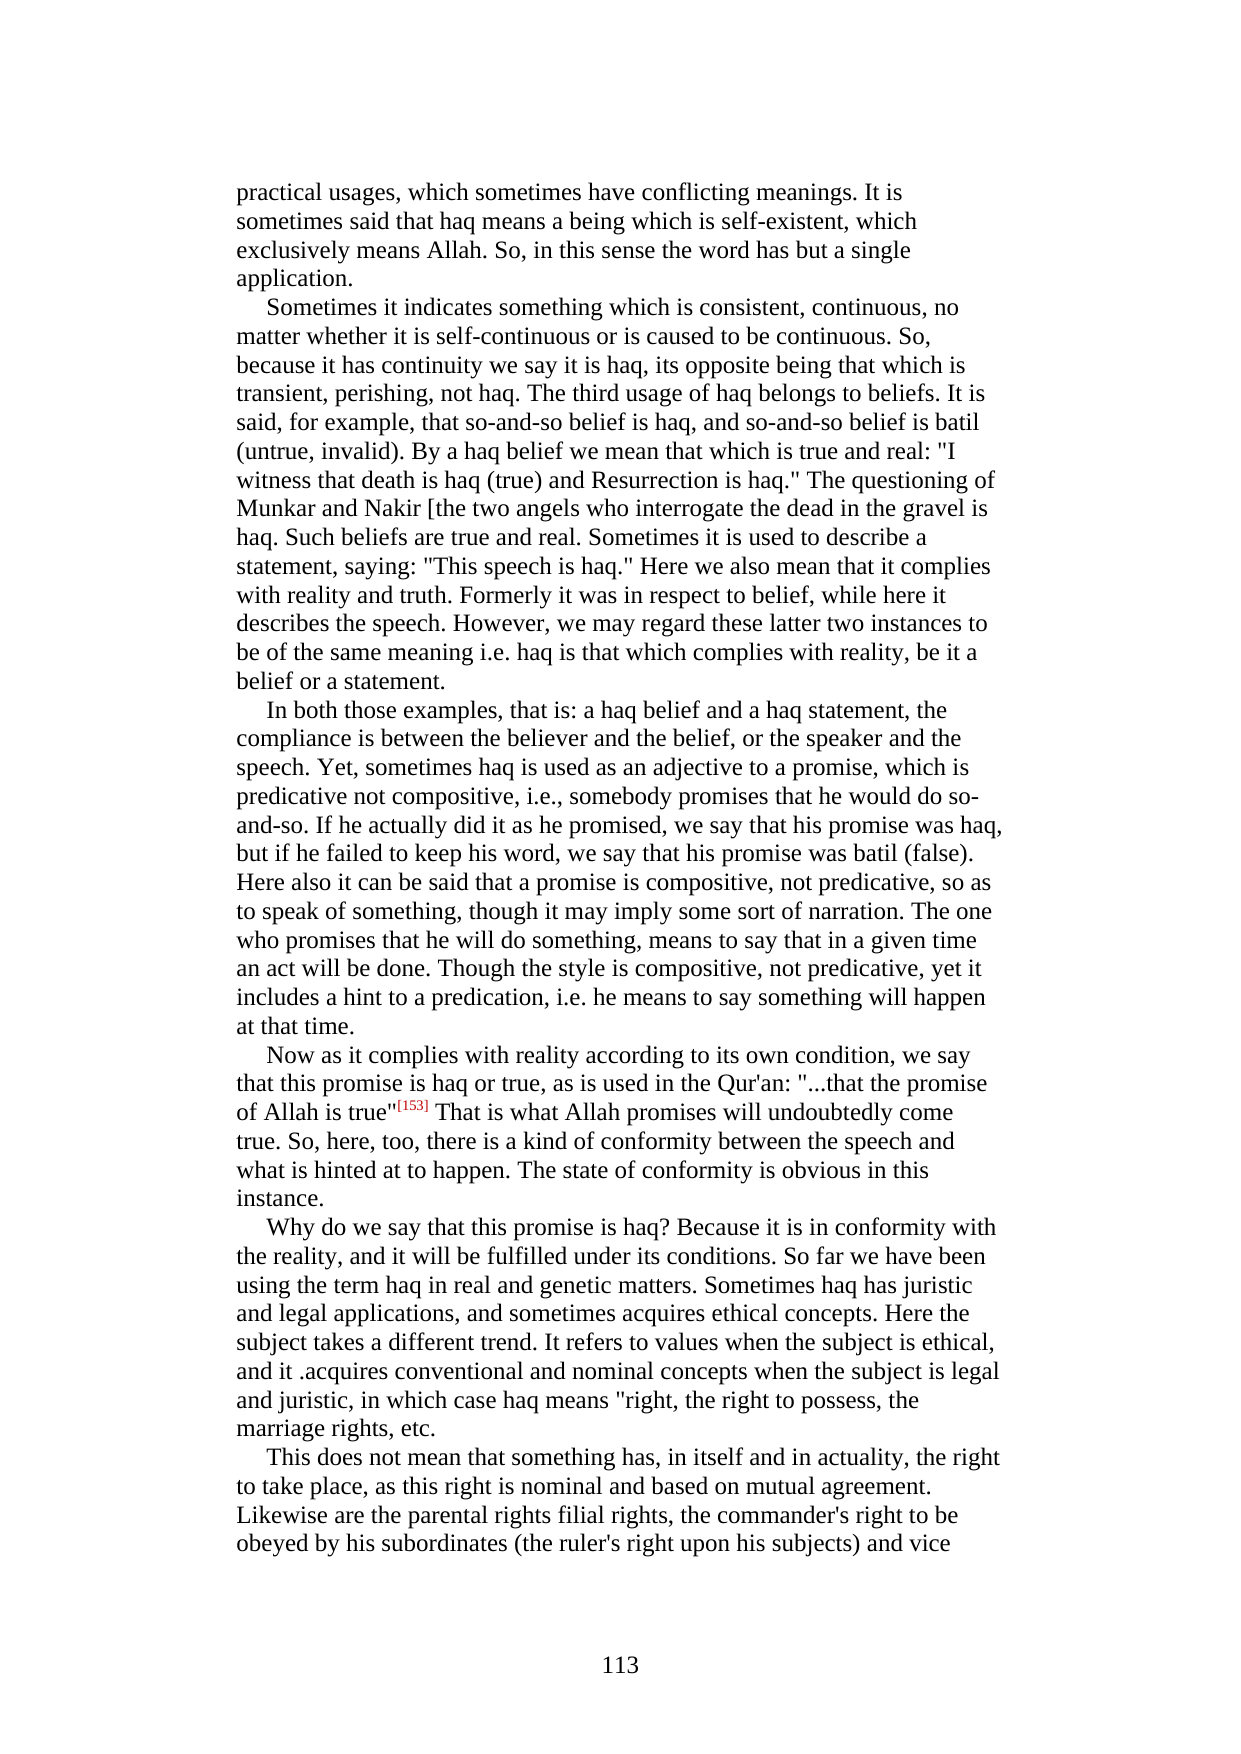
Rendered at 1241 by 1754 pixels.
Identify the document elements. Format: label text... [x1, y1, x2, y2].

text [236, 1442, 1004, 1557]
text Now as it complies with reality according to its own condition, we say that this promise is haq or true, as is used in the Qur'an: "...that the promise of Allah is true"[153] That is what Allah promises will undoubtedly come true. So, here, too, there is a kind of conformity between the speech and what is hinted at to happen. The state of conformity is obvious in this instance. [236, 1040, 1004, 1212]
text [236, 177, 1004, 292]
text In both those examples, that is: a haq belief and a haq statement, the compliance is between the believer and the belief, or the speaker and the speech. Yet, sometimes haq is used as an adjective to a promise, which is predicative not compositive, i.e., somebody promises that he would do so-and-so. If he actually did it as he promised, we say that his promise was haq, but if he failed to keep his word, we say that his promise was batil (false). Here also it can be said that a promise is compositive, not predicative, so as to speak of something, though it may imply some sort of narration. The one who promises that he will do something, means to say that in a given time an act will be done. Though the style is compositive, not predicative, yet it includes a hint to a predication, i.e. he means to say something will happen at that time. [236, 695, 1004, 1040]
text Why do we say that this promise is haq? Because it is in conformity with the reality, and it will be fulfilled under its conditions. So far we have been using the term haq in real and genetic matters. Sometimes haq has juristic and legal applications, and sometimes acquires ethical concepts. Here the subject takes a different trend. It refers to values when the subject is ethical, and it .acquires conventional and nominal concepts when the subject is legal and juristic, in which case haq means "right, the right to possess, the marriage rights, etc. [236, 1212, 1004, 1442]
text Sometimes it indicates something which is consistent, continuous, no matter whether it is self-continuous or is caused to be continuous. So, because it has continuity we say it is haq, its opposite being that which is transient, perishing, not haq. The third usage of haq belongs to beliefs. It is said, for example, that so-and-so belief is haq, and so-and-so belief is batil (untrue, invalid). By a haq belief we mean that which is true and real: "I witness that death is haq (true) and Resurrection is haq." The questioning of Munkar and Nakir [the two angels who interrogate the dead in the gravel is haq. Such beliefs are true and real. Sometimes it is used to describe a statement, saying: "This speech is haq." Here we also mean that it complies with reality and truth. Formerly it was in respect to belief, while here it describes the speech. However, we may regard these latter two instances to be of the same meaning i.e. haq is that which complies with reality, be it a belief or a statement. [236, 292, 1004, 695]
